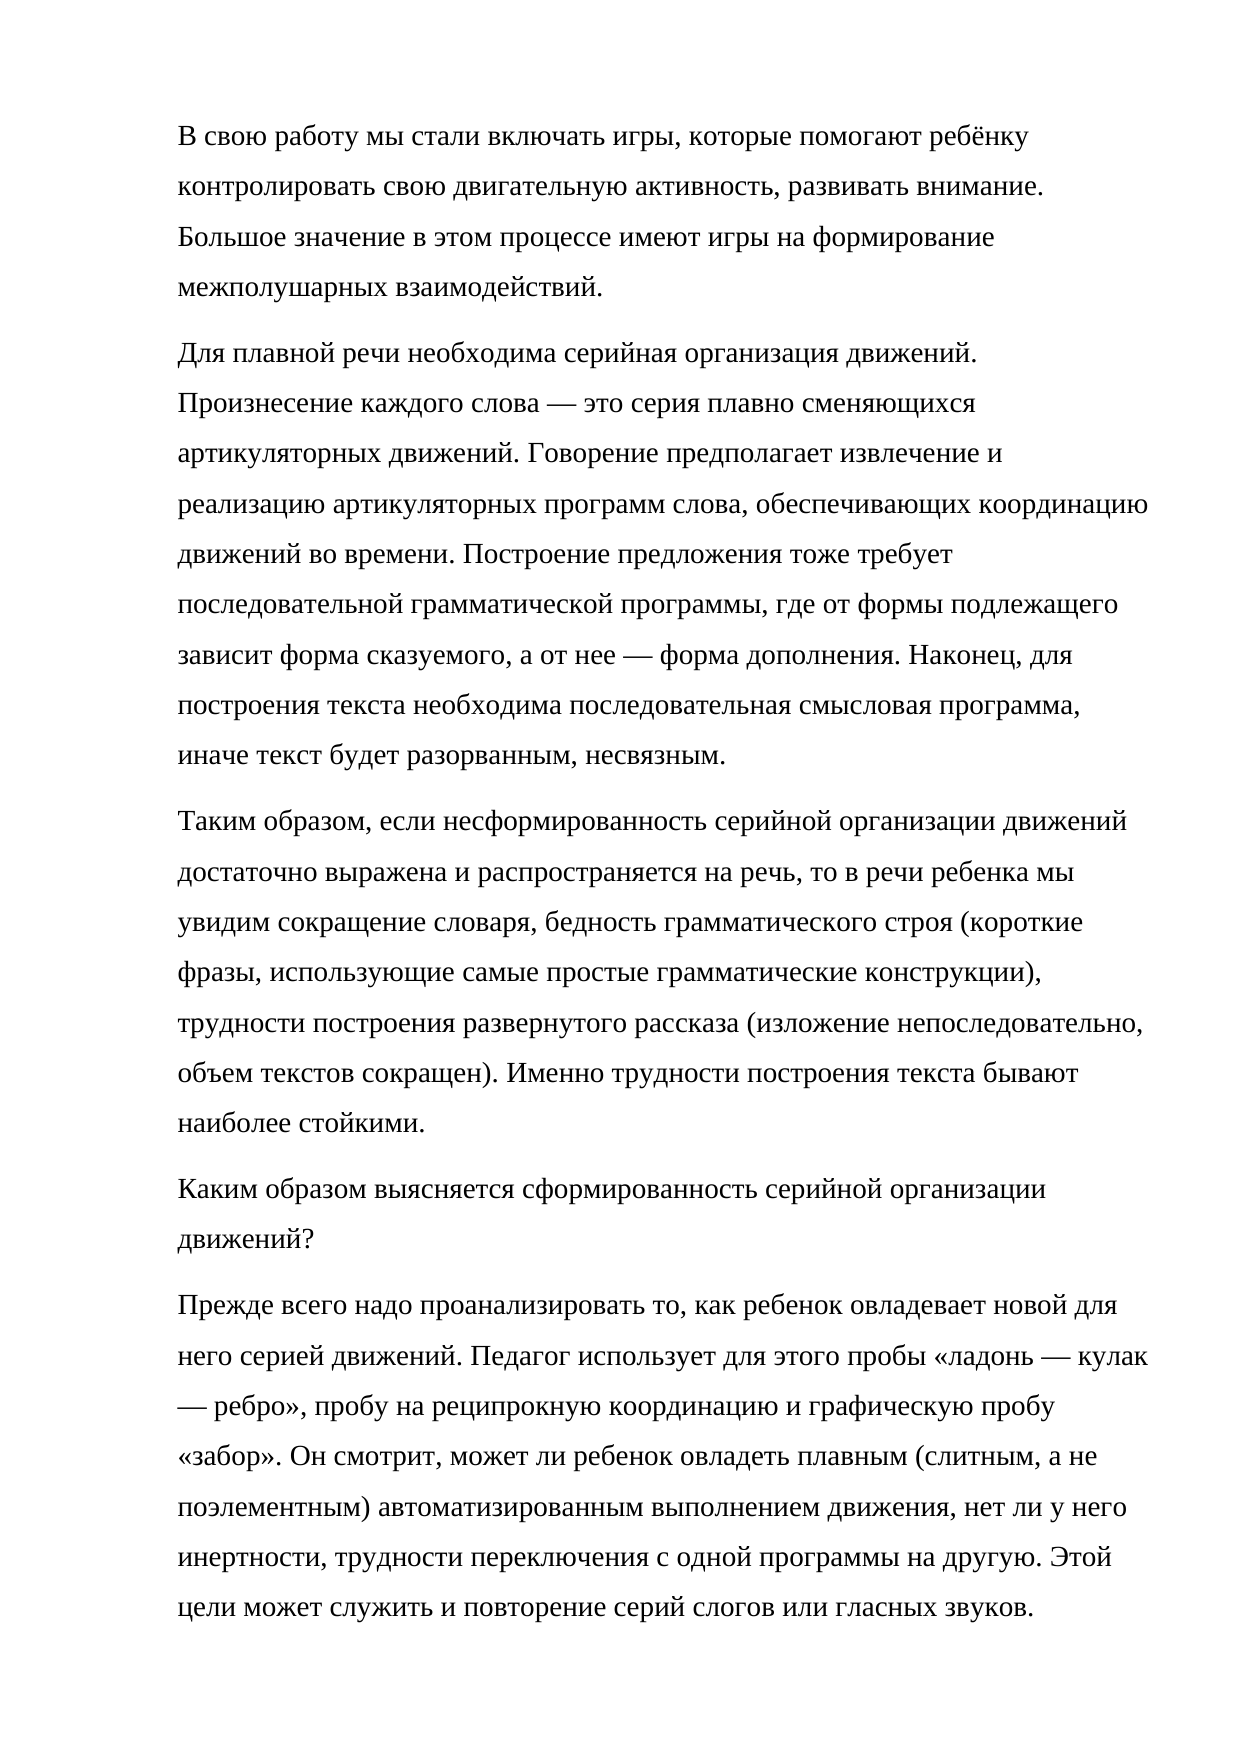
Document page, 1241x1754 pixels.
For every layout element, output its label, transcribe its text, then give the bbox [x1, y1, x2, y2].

text Таким образом, если несформированность серийной организации движений достаточно выражена и распространяется на речь, то в речи ребенка мы увидим сокращение словаря, бедность грамматического строя (короткие фразы, использующие самые простые грамматические конструкции), трудности построения развернутого рассказа (изложение непоследовательно, объем текстов сокращен). Именно трудности построения текста бывают наиболее стойкими. [177, 803, 1152, 1139]
text В свою работу мы стали включать игры, которые помогают ребёнку контролировать свою двигательную активность, развивать внимание. Большое значение в этом процессе имеют игры на формирование межполушарных взаимодействий. [177, 118, 1152, 303]
text Каким образом выясняется сформированность серийной организации движений? [177, 1171, 1152, 1255]
text Для плавной речи необходима серийная организация движений. Произнесение каждого слова — это серия плавно сменяющихся артикуляторных движений. Говорение предполагает извлечение и реализацию артикуляторных программ слова, обеспечивающих координацию движений во времени. Построение предложения тоже требует последовательной грамматической программы, где от формы подлежащего зависит форма сказуемого, а от нее — форма дополнения. Наконец, для построения текста необходима последовательная смысловая программа, иначе текст будет разорванным, несвязным. [177, 335, 1152, 771]
text Прежде всего надо проанализировать то, как ребенок овладевает новой для него серией движений. Педагог использует для этого пробы «ладонь — кулак — ребро», пробу на реципрокную координацию и графическую пробу «забор». Он смотрит, может ли ребенок овладеть плавным (слитным, а не поэлементным) автоматизированным выполнением движения, нет ли у него инертности, трудности переключения с одной программы на другую. Этой цели может служить и повторение серий слогов или гласных звуков. [177, 1287, 1152, 1623]
